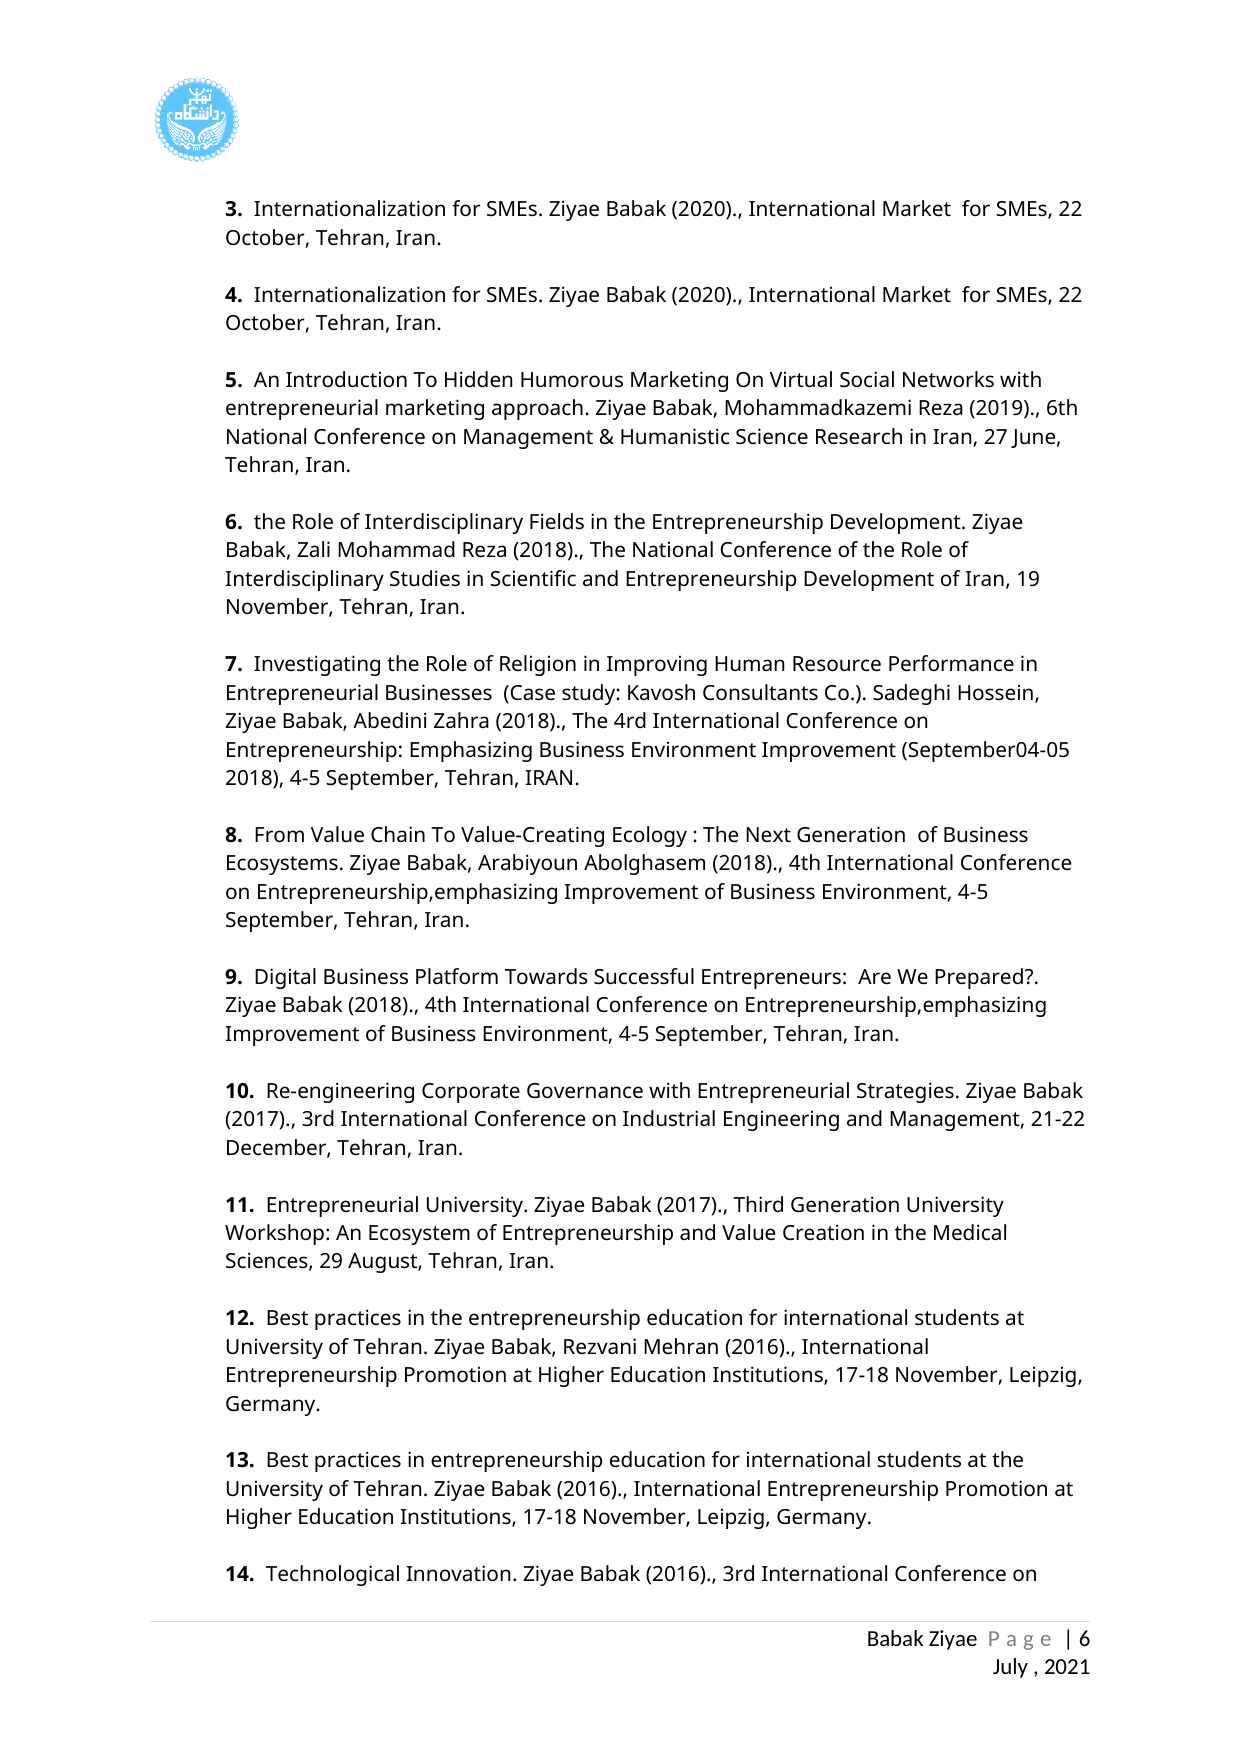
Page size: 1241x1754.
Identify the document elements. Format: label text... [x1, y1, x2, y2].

picture [150, 73, 243, 166]
